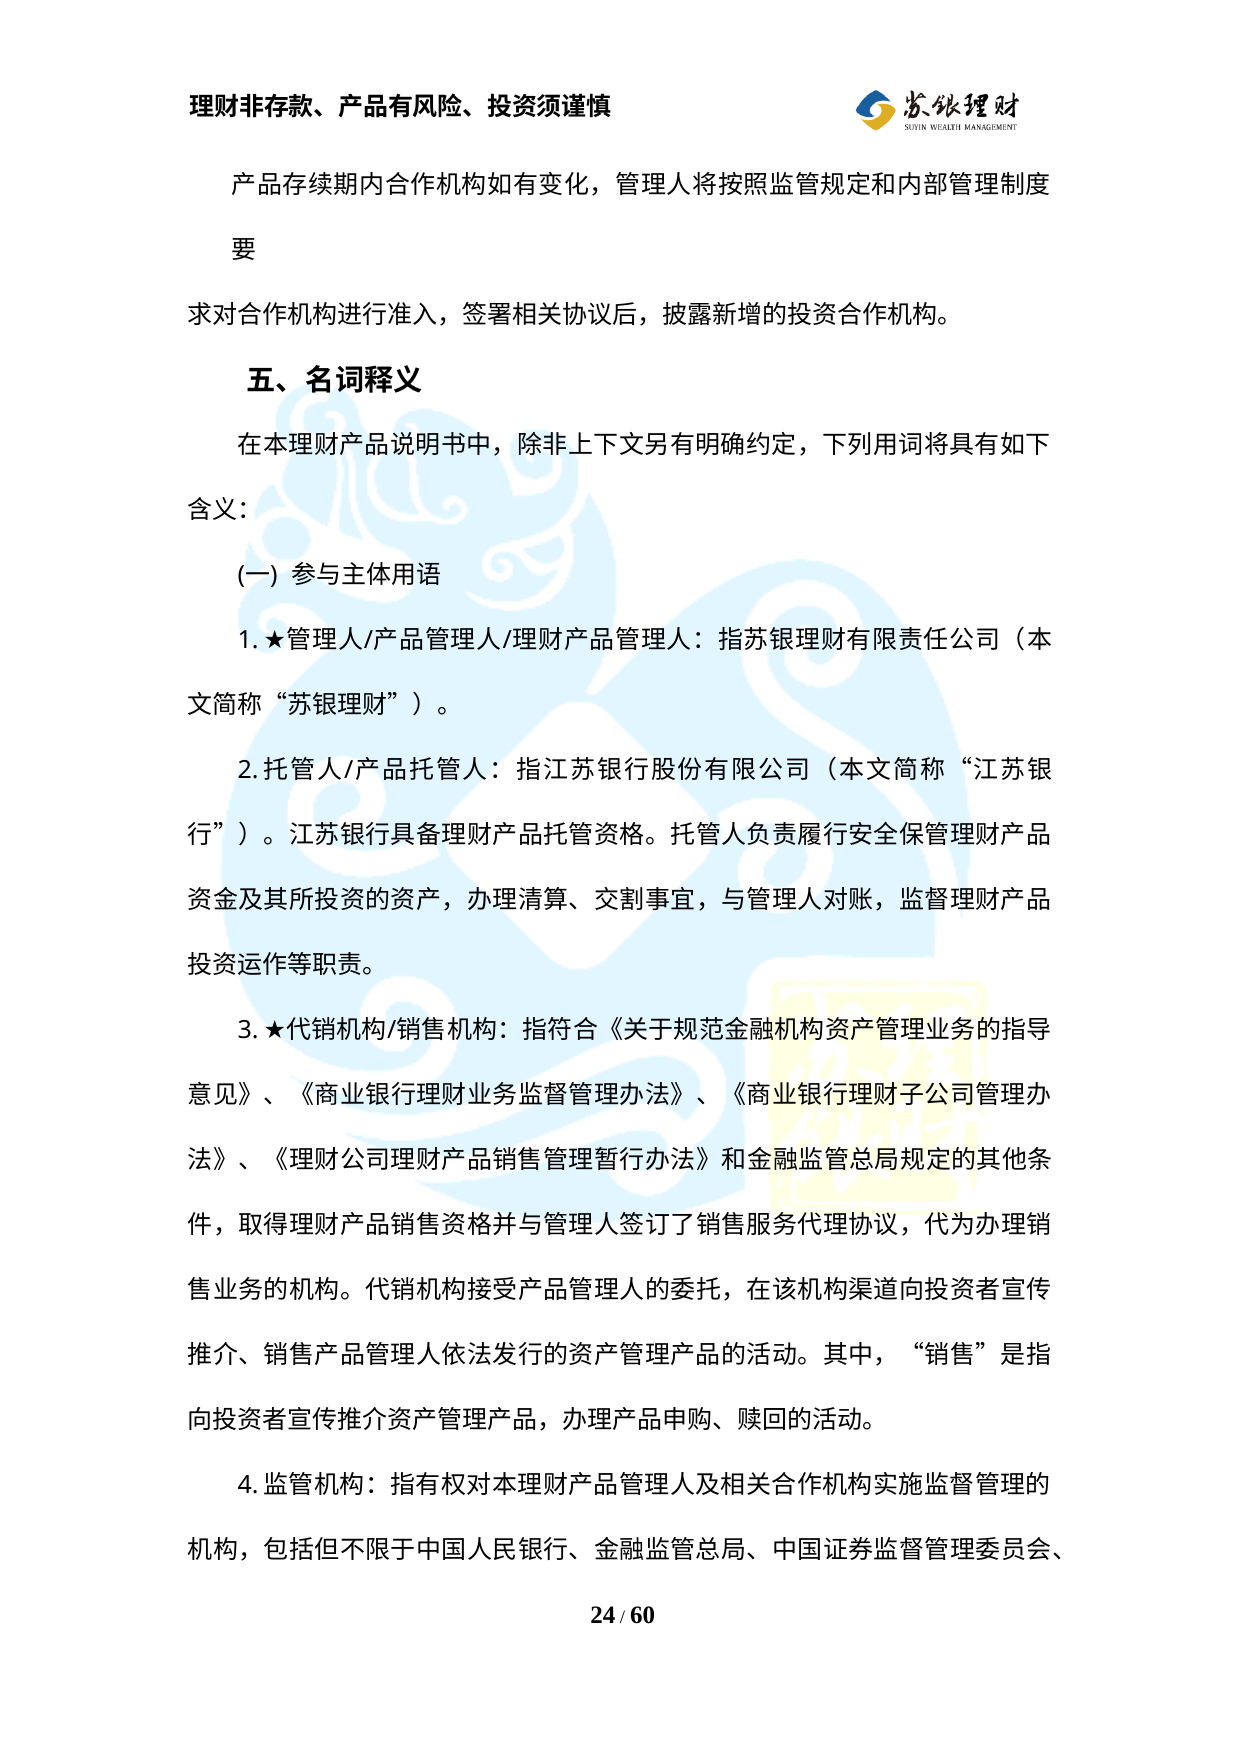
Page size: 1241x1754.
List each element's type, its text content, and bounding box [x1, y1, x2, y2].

text 求对合作机构进行准入，签署相关协议后，披露新增的投资合作机构。 [187, 280, 1053, 345]
list 监管机构：指有权对本理财产品管理人及相关合作机构实施监督管理的机构，包括但不限于中国人民银行、金融监管总局、中国证券监督管理委员会、外汇管理局、银行业理财登记托管中心等。 [187, 1450, 1053, 1580]
list 托管人/产品托管人：指江苏银行股份有限公司（本文简称“江苏银行”）。江苏银行具备理财产品托管资格。托管人负责履行安全保管理财产品资金及其所投资的资产，办理清算、交割事宜，与管理人对账，监督理财产品投资运作等职责。 [187, 735, 1053, 995]
list 名词释义 [187, 345, 1053, 410]
text 在本理财产品说明书中，除非上下文另有明确约定，下列用词将具有如下含义： [187, 410, 1053, 540]
list 参与主体用语 [187, 540, 1053, 605]
picture [831, 73, 1049, 143]
list ★管理人/产品管理人/理财产品管理人：指苏银理财有限责任公司（本文简称“苏银理财”）。 [187, 605, 1053, 735]
list ★代销机构/销售机构：指符合《关于规范金融机构资产管理业务的指导意见》、《商业银行理财业务监督管理办法》、《商业银行理财子公司管理办法》、《理财公司理财产品销售管理暂行办法》和金融监管总局规定的其他条件，取得理财产品销售资格并与管理人签订了销售服务代理协议，代为办理销售业务的机构。代销机构接受产品管理人的委托，在该机构渠道向投资者宣传推介、销售产品管理人依法发行的资产管理产品的活动。其中，“销售”是指向投资者宣传推介资产管理产品，办理产品申购、赎回的活动。 [187, 995, 1053, 1450]
text 产品存续期内合作机构如有变化，管理人将按照监管规定和内部管理制度要 [231, 150, 1053, 280]
